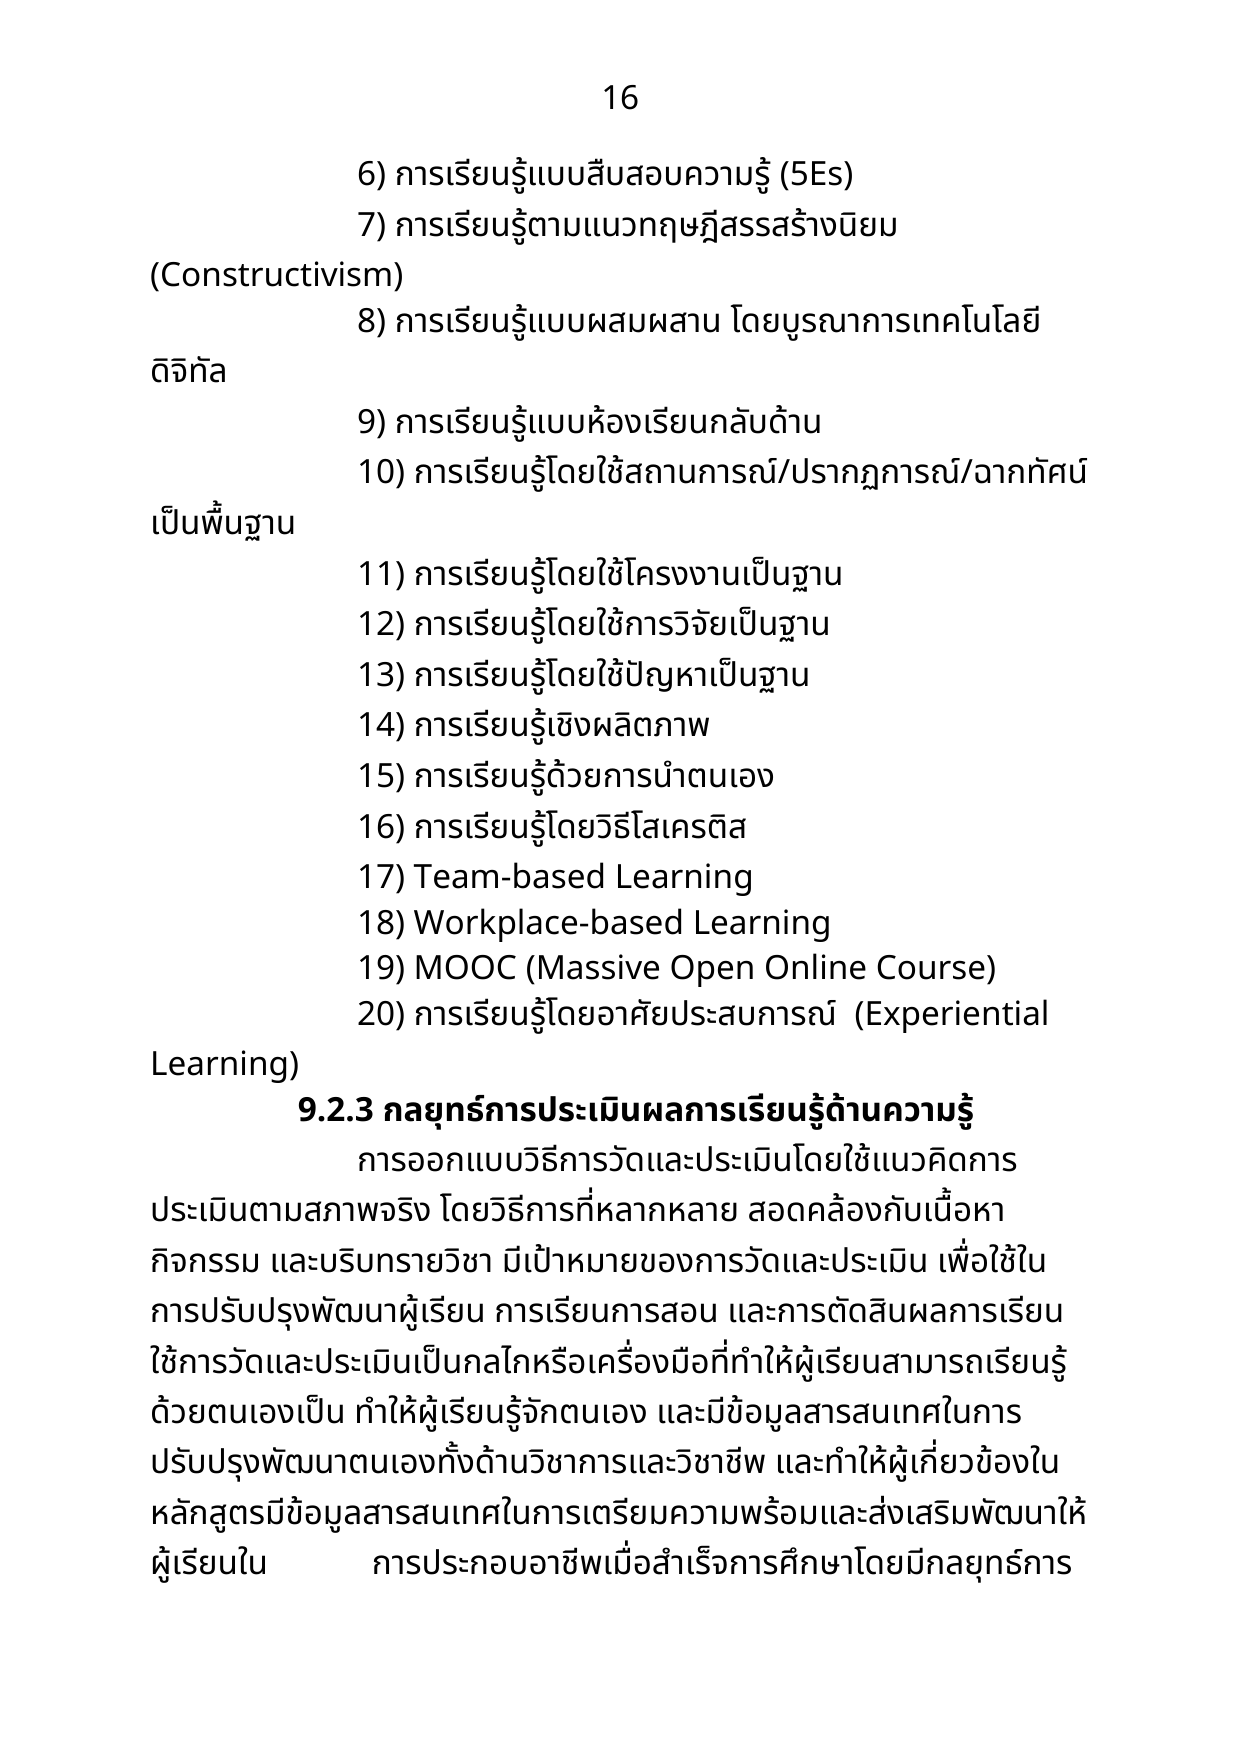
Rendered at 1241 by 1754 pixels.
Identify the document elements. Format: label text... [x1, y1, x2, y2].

text 19) MOOC (Massive Open Online Course) [150, 944, 1090, 989]
text 18) Workplace-based Learning [150, 898, 1090, 944]
text 13) การเรียนรู้โดยใช้ปัญหาเป็นฐาน [150, 651, 1090, 701]
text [150, 1136, 1090, 1590]
text 9.2.3 กลยุทธ์การประเมินผลการเรียนรู้ด้านความรู้ [150, 1085, 1090, 1136]
text 10) การเรียนรู้โดยใช้สถานการณ์/ปรากฏการณ์/ฉากทัศน์เป็นพื้นฐาน [150, 448, 1090, 549]
text 6) การเรียนรู้แบบสืบสอบความรู้ (5Es) [150, 150, 1090, 201]
text 8) การเรียนรู้แบบผสมผสาน โดยบูรณาการเทคโนโลยีดิจิทัล [150, 297, 1090, 398]
text 15) การเรียนรู้ด้วยการนำตนเอง [150, 752, 1090, 802]
text 11) การเรียนรู้โดยใช้โครงงานเป็นฐาน [150, 549, 1090, 600]
text 14) การเรียนรู้เชิงผลิตภาพ [150, 701, 1090, 752]
text 12) การเรียนรู้โดยใช้การวิจัยเป็นฐาน [150, 600, 1090, 651]
text 9) การเรียนรู้แบบห้องเรียนกลับด้าน [150, 398, 1090, 448]
text 20) การเรียนรู้โดยอาศัยประสบการณ์ (Experiential Learning) [150, 989, 1090, 1085]
text 17) Team-based Learning [150, 853, 1090, 898]
text 7) การเรียนรู้ตามแนวทฤษฎีสรรสร้างนิยม (Constructivism) [150, 201, 1090, 297]
text 16) การเรียนรู้โดยวิธีโสเครติส [150, 802, 1090, 853]
